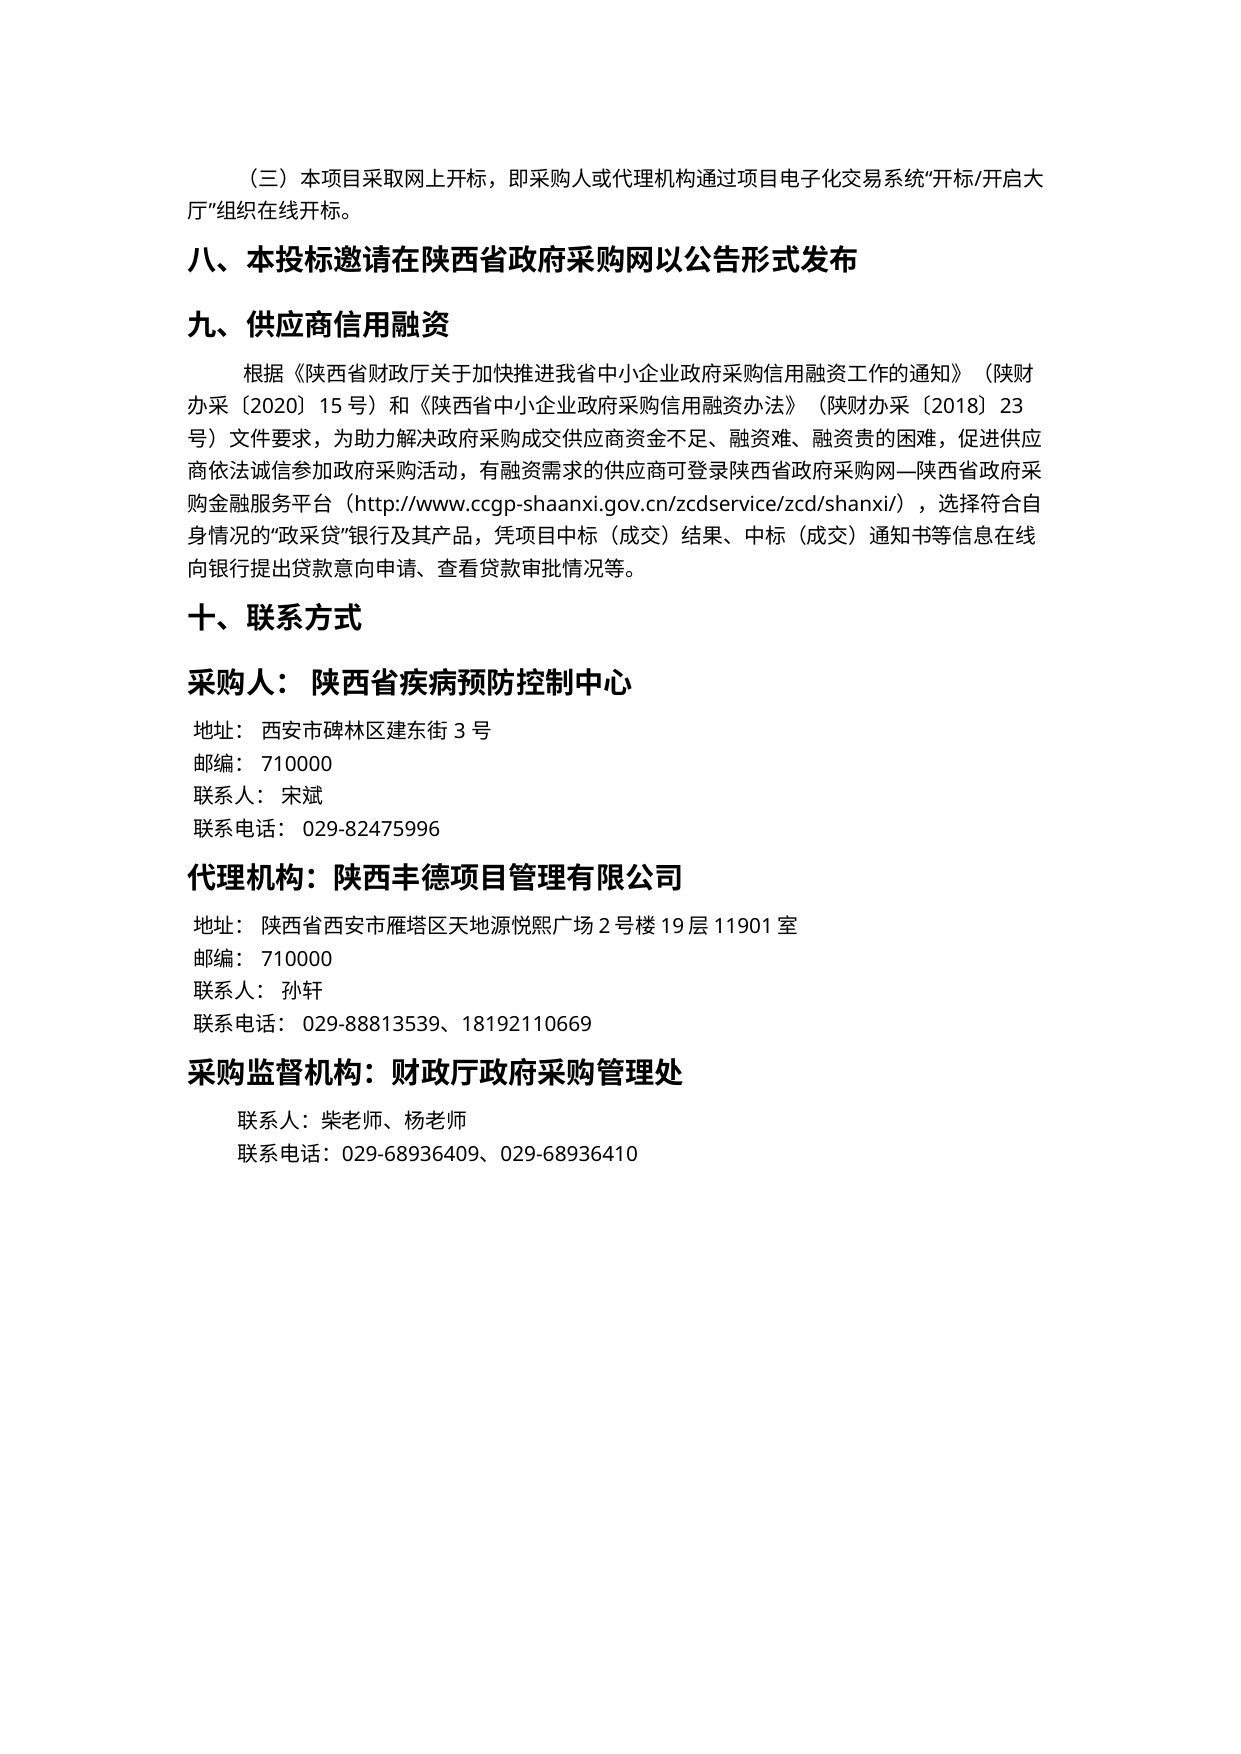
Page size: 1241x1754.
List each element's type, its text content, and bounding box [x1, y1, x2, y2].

text 地址： 西安市碑林区建东街 3 号 [187, 714, 1053, 747]
text 联系人： 孙轩 [187, 974, 1053, 1007]
text 十、联系方式 [187, 584, 1053, 649]
text 代理机构：陕西丰德项目管理有限公司 [187, 844, 1053, 909]
text 九、供应商信用融资 [187, 292, 1053, 357]
text 八、本投标邀请在陕西省政府采购网以公告形式发布 [187, 227, 1053, 292]
text 联系电话： 029-82475996 [187, 812, 1053, 844]
text 联系人： 宋斌 [187, 779, 1053, 812]
text 联系人：柴老师、杨老师 [187, 1104, 1053, 1137]
text 采购监督机构：财政厅政府采购管理处 [187, 1039, 1053, 1104]
text 联系电话：029-68936409、029-68936410 [187, 1137, 1053, 1169]
text 根据《陕西省财政厅关于加快推进我省中小企业政府采购信用融资工作的通知》（陕财办采〔2020〕15 号）和《陕西省中小企业政府采购信用融资办法》（陕财办采〔2018〕23 号）文件要求，为助力解决政府采购成交供应商资金不足、融资难、融资贵的困难，促进供应商依法诚信参加政府采购活动，有融资需求的供应商可登录陕西省政府采购网—陕西省政府采购金融服务平台（http://www.ccgp-shaanxi.gov.cn/zcdservice/zcd/shanxi/），选择符合自身情况的“政采贷”银行及其产品，凭项目中标（成交）结果、中标（成交）通知书等信息在线向银行提出贷款意向申请、查看贷款审批情况等。 [187, 357, 1053, 584]
text 联系电话： 029-88813539、18192110669 [187, 1007, 1053, 1039]
text （三）本项目采取网上开标，即采购人或代理机构通过项目电子化交易系统“开标/开启大厅”组织在线开标。 [187, 162, 1053, 227]
text 邮编： 710000 [187, 942, 1053, 974]
text 邮编： 710000 [187, 747, 1053, 779]
text 地址： 陕西省西安市雁塔区天地源悦熙广场2号楼19层11901室 [187, 909, 1053, 942]
text 采购人： 陕西省疾病预防控制中心 [187, 649, 1053, 714]
